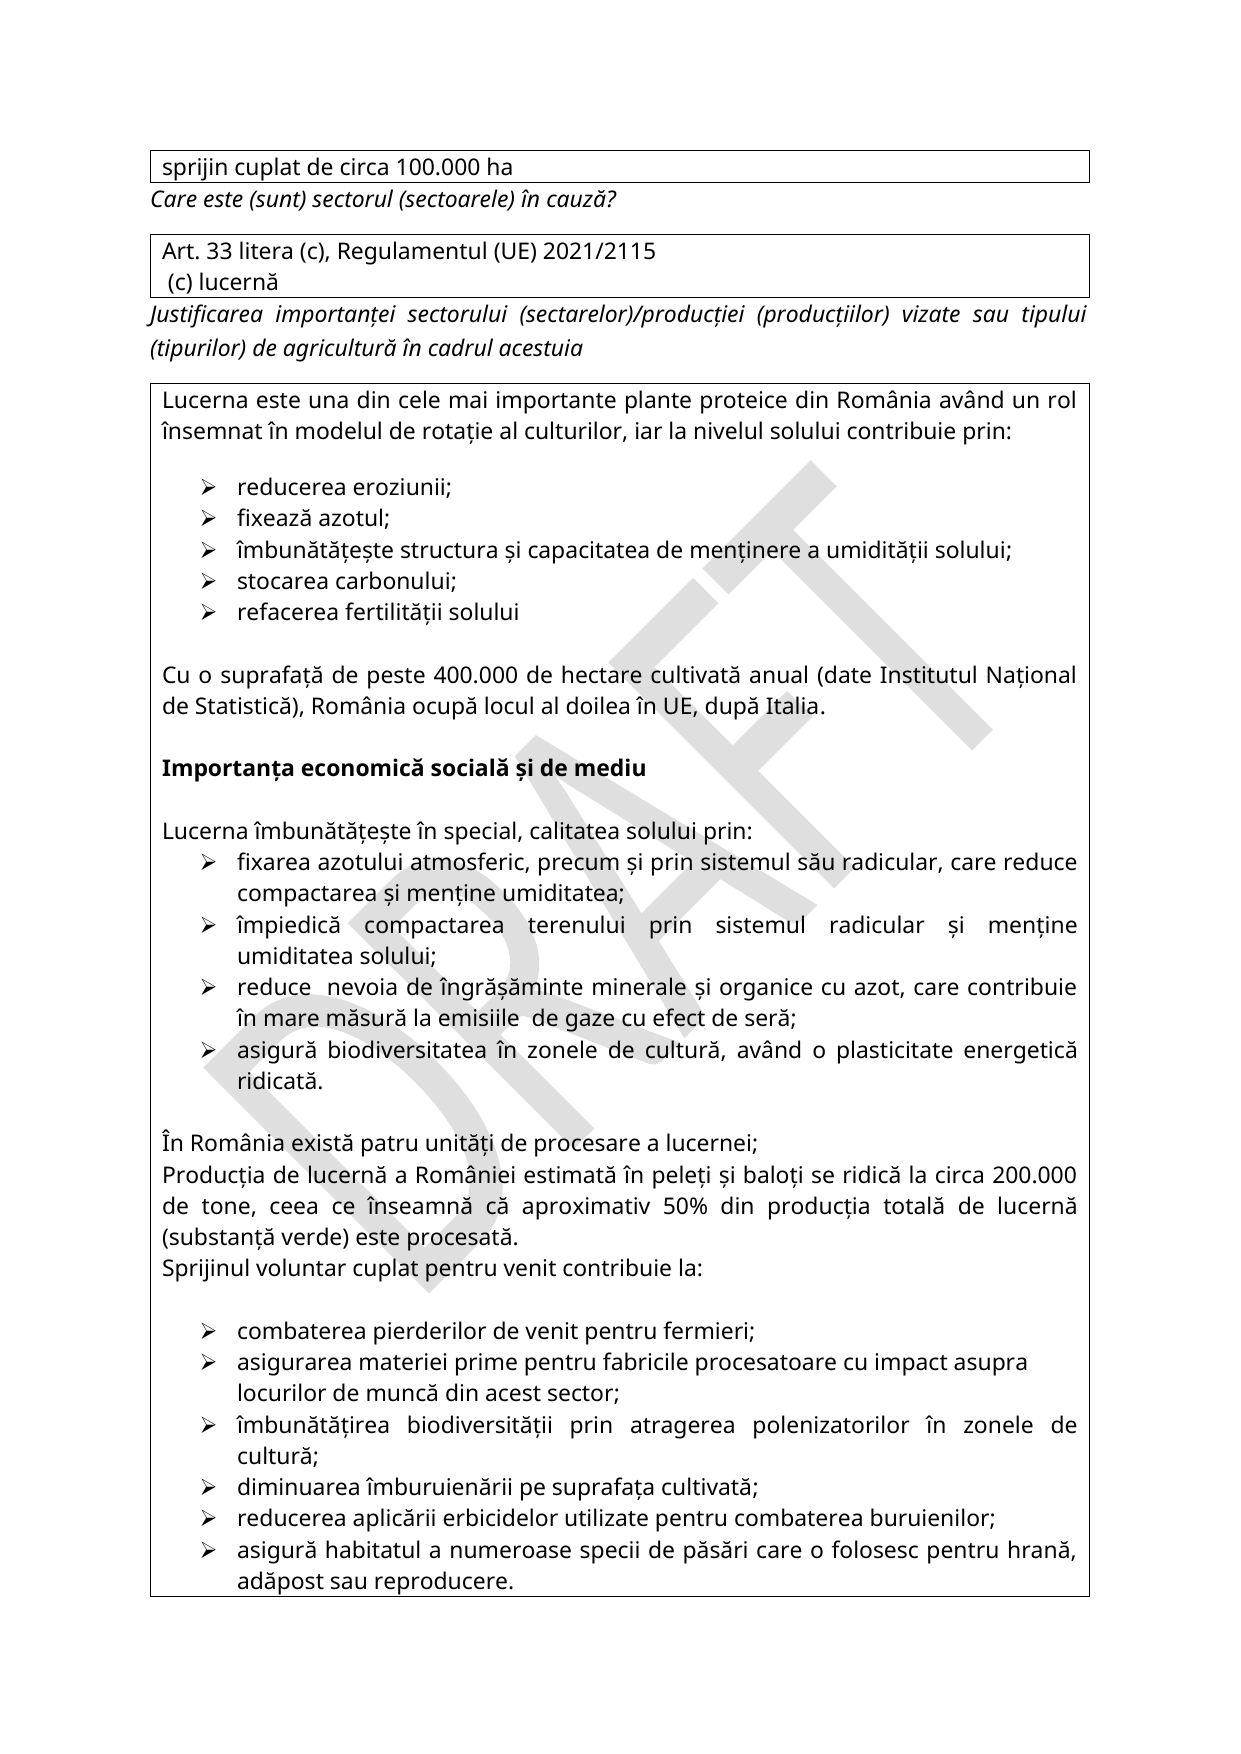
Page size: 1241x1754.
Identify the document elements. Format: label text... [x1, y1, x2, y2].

text Care este (sunt) sectorul (sectoarele) în cauză? [150, 183, 1090, 214]
table_header Art. 33 litera (c), Regulamentul (UE) 2021/2115 (c) lucernă [151, 235, 1089, 297]
text Justificarea importanței sectorului (sectarelor)/producției (producțiilor) vizate sau tipului (tipurilor) de agricultură în cadrul acestuia [150, 298, 1090, 363]
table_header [151, 151, 1089, 182]
